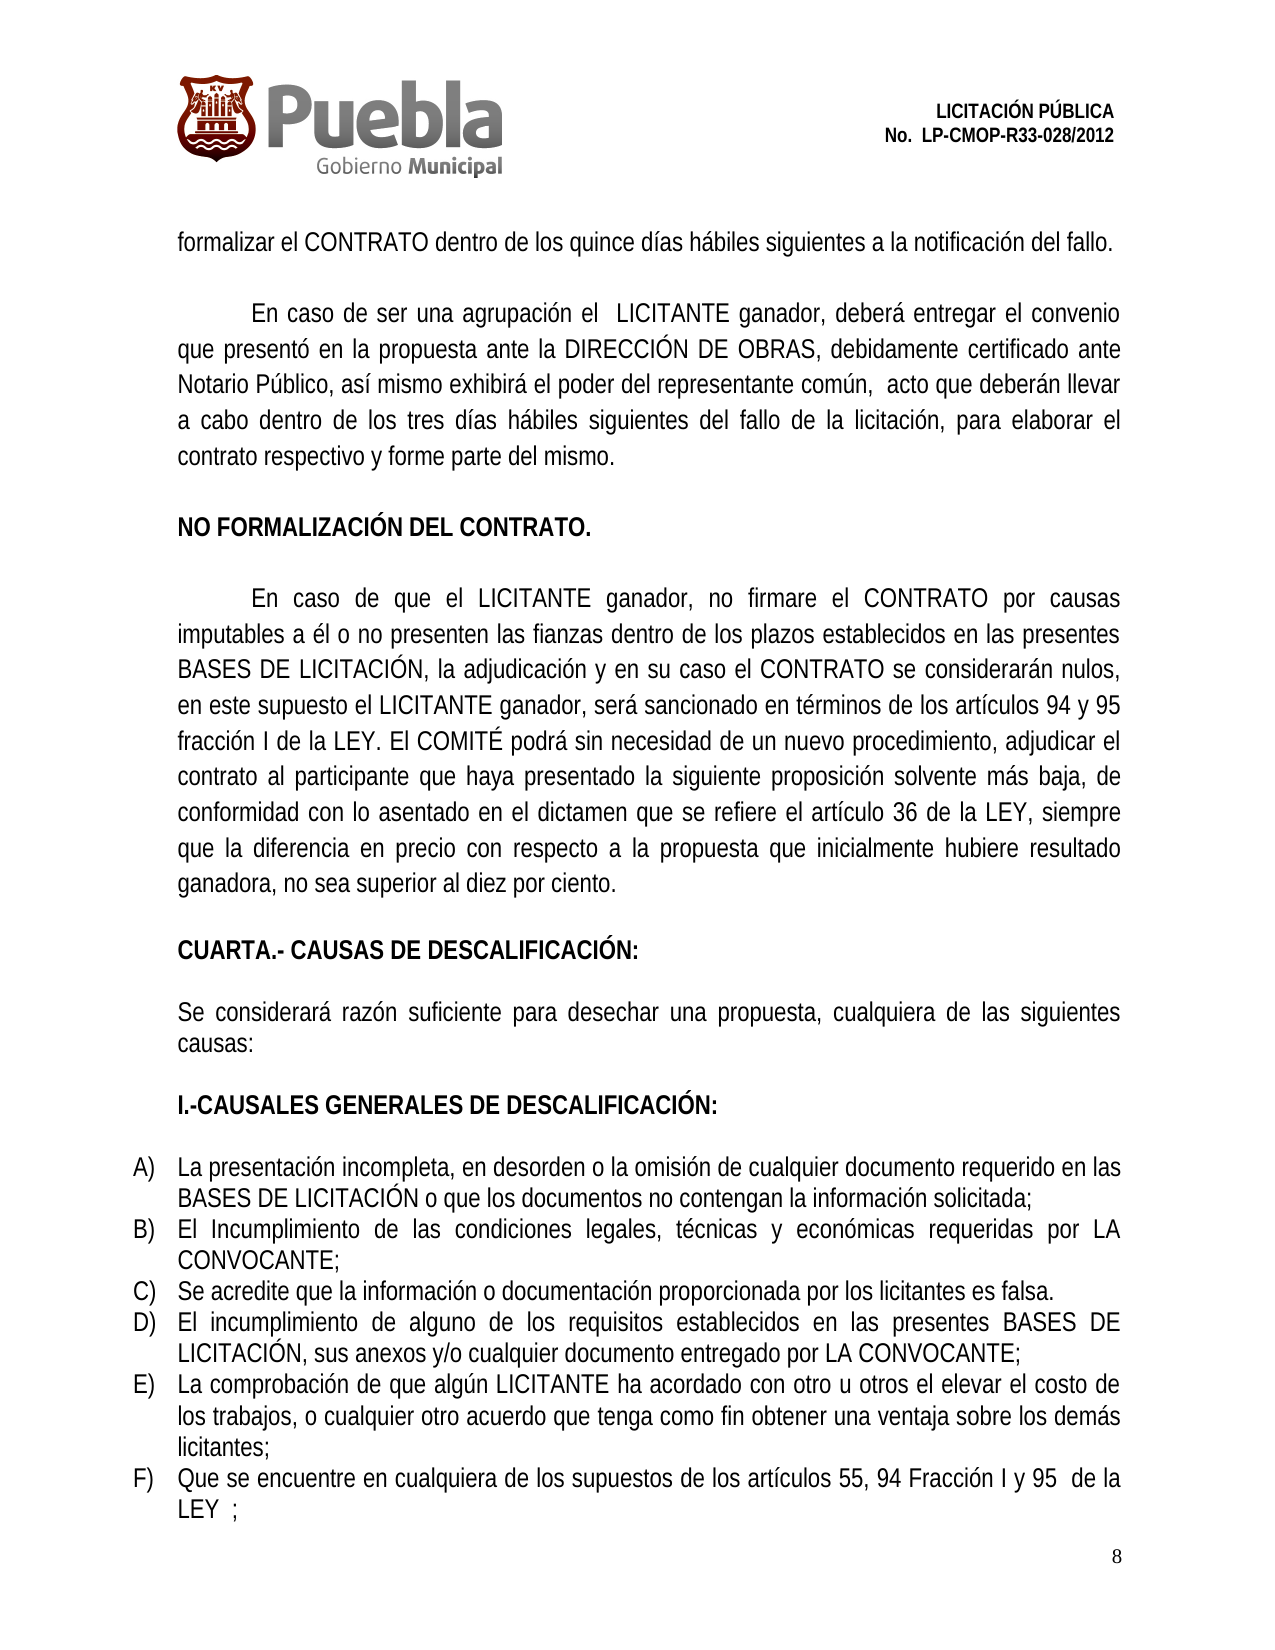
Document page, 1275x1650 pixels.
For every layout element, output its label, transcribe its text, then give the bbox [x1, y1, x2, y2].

text En caso de ser una agrupación el LICITANTE ganador, deberá entregar el convenio que presentó en la propuesta ante la DIRECCIÓN DE OBRAS, debidamente certificado ante Notario Público, así mismo exhibirá el poder del representante común, acto que deberán llevar a cabo dentro de los tres días hábiles siguientes del fallo de la licitación, para elaborar el contrato respectivo y forme parte del mismo. [177, 297, 1122, 471]
list El incumplimiento de alguno de los requisitos establecidos en las presentes BASES DE LICITACIÓN, sus anexos y/o cualquier documento entregado por LA CONVOCANTE; [133, 1307, 1122, 1369]
subtitle I.-CAUSALES GENERALES DE DESCALIFICACIÓN: [177, 1089, 1122, 1120]
text Se considerará razón suficiente para desechar una propuesta, cualquiera de las siguientes causas: [177, 996, 1122, 1058]
list La presentación incompleta, en desorden o la omisión de cualquier documento requerido en las BASES DE LICITACIÓN o que los documentos no contengan la información solicitada; [133, 1151, 1122, 1213]
picture [177, 75, 502, 178]
text NO FORMALIZACIÓN DEL CONTRATO. [177, 511, 1122, 542]
list Se acredite que la información o documentación proporcionada por los licitantes es falsa. [133, 1276, 1122, 1307]
list Que se encuentre en cualquiera de los supuestos de los artículos 55, 94 Fracción I y 95 de la LEY ; [133, 1462, 1122, 1524]
list La comprobación de que algún LICITANTE ha acordado con otro u otros el elevar el costo de los trabajos, o cualquier otro acuerdo que tenga como fin obtener una ventaja sobre los demás licitantes; [133, 1369, 1122, 1462]
text En caso de que el LICITANTE ganador, no firmare el CONTRATO por causas imputables a él o no presenten las fianzas dentro de los plazos establecidos en las presentes BASES DE LICITACIÓN, la adjudicación y en su caso el CONTRATO se considerarán nulos, en este supuesto el LICITANTE ganador, será sancionado en términos de los artículos 94 y 95 fracción I de la LEY. El COMITÉ podrá sin necesidad de un nuevo procedimiento, adjudicar el contrato al participante que haya presentado la siguiente proposición solvente más baja, de conformidad con lo asentado en el dictamen que se refiere el artículo 36 de la LEY, siempre que la diferencia en precio con respecto a la propuesta que inicialmente hubiere resultado ganadora, no sea superior al diez por ciento. [177, 582, 1122, 898]
text CUARTA.- CAUSAS DE DESCALIFICACIÓN: [177, 934, 1122, 965]
list El Incumplimiento de las condiciones legales, técnicas y económicas requeridas por LA CONVOCANTE; [133, 1213, 1122, 1276]
